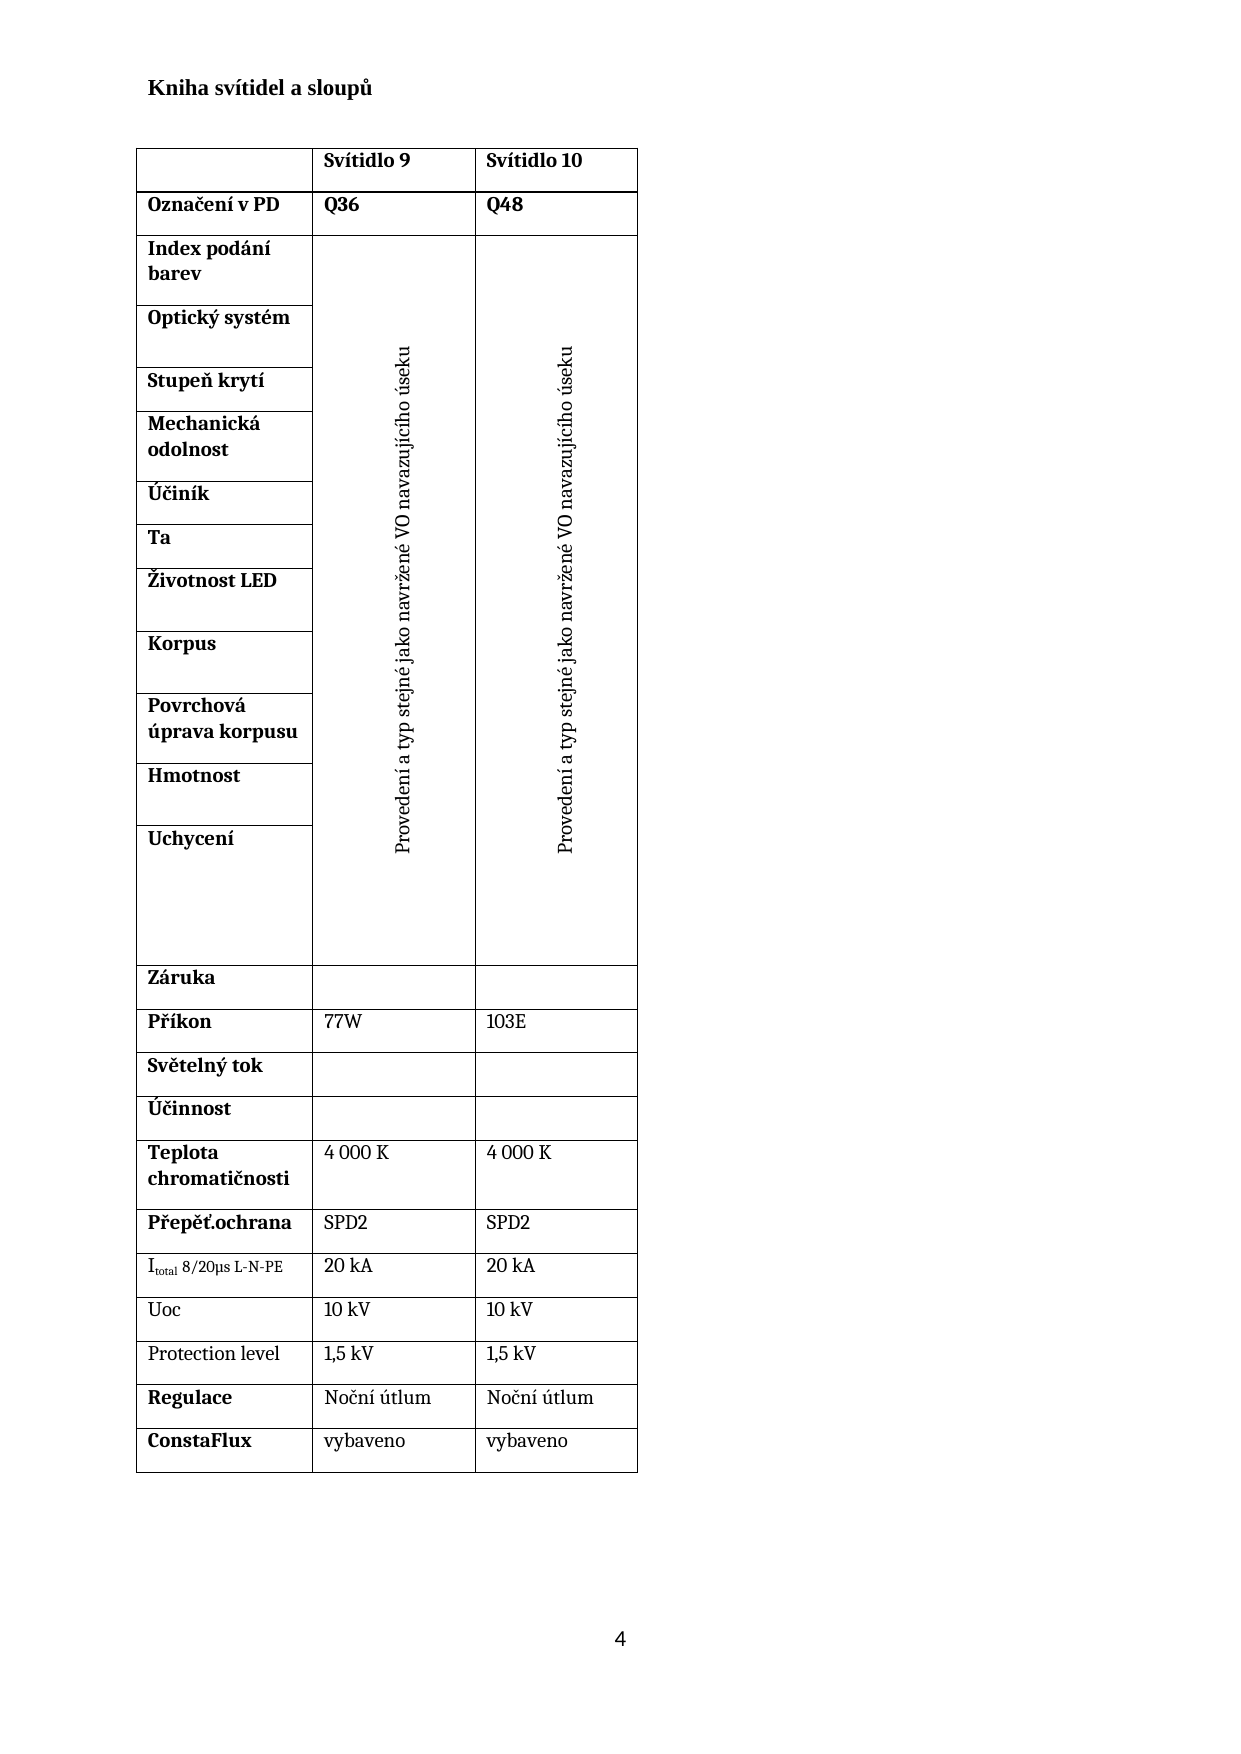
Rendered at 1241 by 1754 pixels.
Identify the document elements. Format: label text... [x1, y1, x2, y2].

table_cell 103E [476, 1010, 637, 1052]
table_cell Světelný tok [137, 1053, 312, 1096]
table_cell Optický systém [137, 306, 312, 367]
table_cell Regulace [137, 1385, 312, 1428]
table_cell Příkon [137, 1010, 312, 1052]
table_cell 77W [313, 1010, 475, 1052]
table_cell [313, 1097, 475, 1140]
table_cell Noční útlum [313, 1385, 475, 1428]
table_cell SPD2 [313, 1210, 475, 1253]
table_header Svítidlo 9 [313, 149, 475, 191]
table_cell vybaveno [476, 1429, 637, 1472]
table_cell Uoc [137, 1298, 312, 1341]
table_cell [313, 1053, 475, 1096]
table_header Svítidlo 10 [476, 149, 637, 191]
table_cell ConstaFlux [137, 1429, 312, 1472]
table_cell Itotal 8/20µs L-N-PE [137, 1254, 312, 1297]
table_cell SPD2 [476, 1210, 637, 1253]
table_cell [476, 1097, 637, 1140]
table_cell [313, 966, 475, 1008]
table_cell 1,5 kV [476, 1342, 637, 1384]
table_cell Hmotnost [137, 764, 312, 825]
table_cell Protection level [137, 1342, 312, 1384]
table_cell Index podání barev [137, 236, 312, 305]
table_cell vybaveno [313, 1429, 475, 1472]
table_cell Provedení a typ stejné jako navržené VO navazujícího úseku na ul. Sjednocení [476, 236, 637, 965]
table_cell Noční útlum [476, 1385, 637, 1428]
table_cell 10 kV [313, 1298, 475, 1341]
table_cell Uchycení [137, 826, 312, 965]
table_cell 4 000 K [313, 1141, 475, 1209]
table_cell Účiník [137, 482, 312, 524]
table_header [137, 149, 312, 191]
table_cell Účinnost [137, 1097, 312, 1140]
table_cell 1,5 kV [313, 1342, 475, 1384]
table_cell [476, 966, 637, 1008]
table_cell Provedení a typ stejné jako navržené VO navazujícího úseku na ul. Sjednocení [313, 236, 475, 965]
table_cell Stupeň krytí [137, 368, 312, 411]
table_cell Povrchová úprava korpusu [137, 694, 312, 763]
table_cell Mechanická odolnost [137, 412, 312, 481]
table_cell Záruka [137, 966, 312, 1008]
table_cell Životnost LED [137, 569, 312, 631]
table_cell 10 kV [476, 1298, 637, 1341]
table_cell Q36 [313, 193, 475, 235]
table_cell Přepěť.ochrana [137, 1210, 312, 1253]
table_cell 20 kA [313, 1254, 475, 1297]
table_cell Označení v PD [137, 193, 312, 235]
table_cell Q48 [476, 193, 637, 235]
table_cell Korpus [137, 632, 312, 693]
table_cell [476, 1053, 637, 1096]
table_cell 4 000 K [476, 1141, 637, 1209]
table_cell Teplota chromatičnosti [137, 1141, 312, 1209]
table_cell 20 kA [476, 1254, 637, 1297]
table_cell Ta [137, 525, 312, 568]
